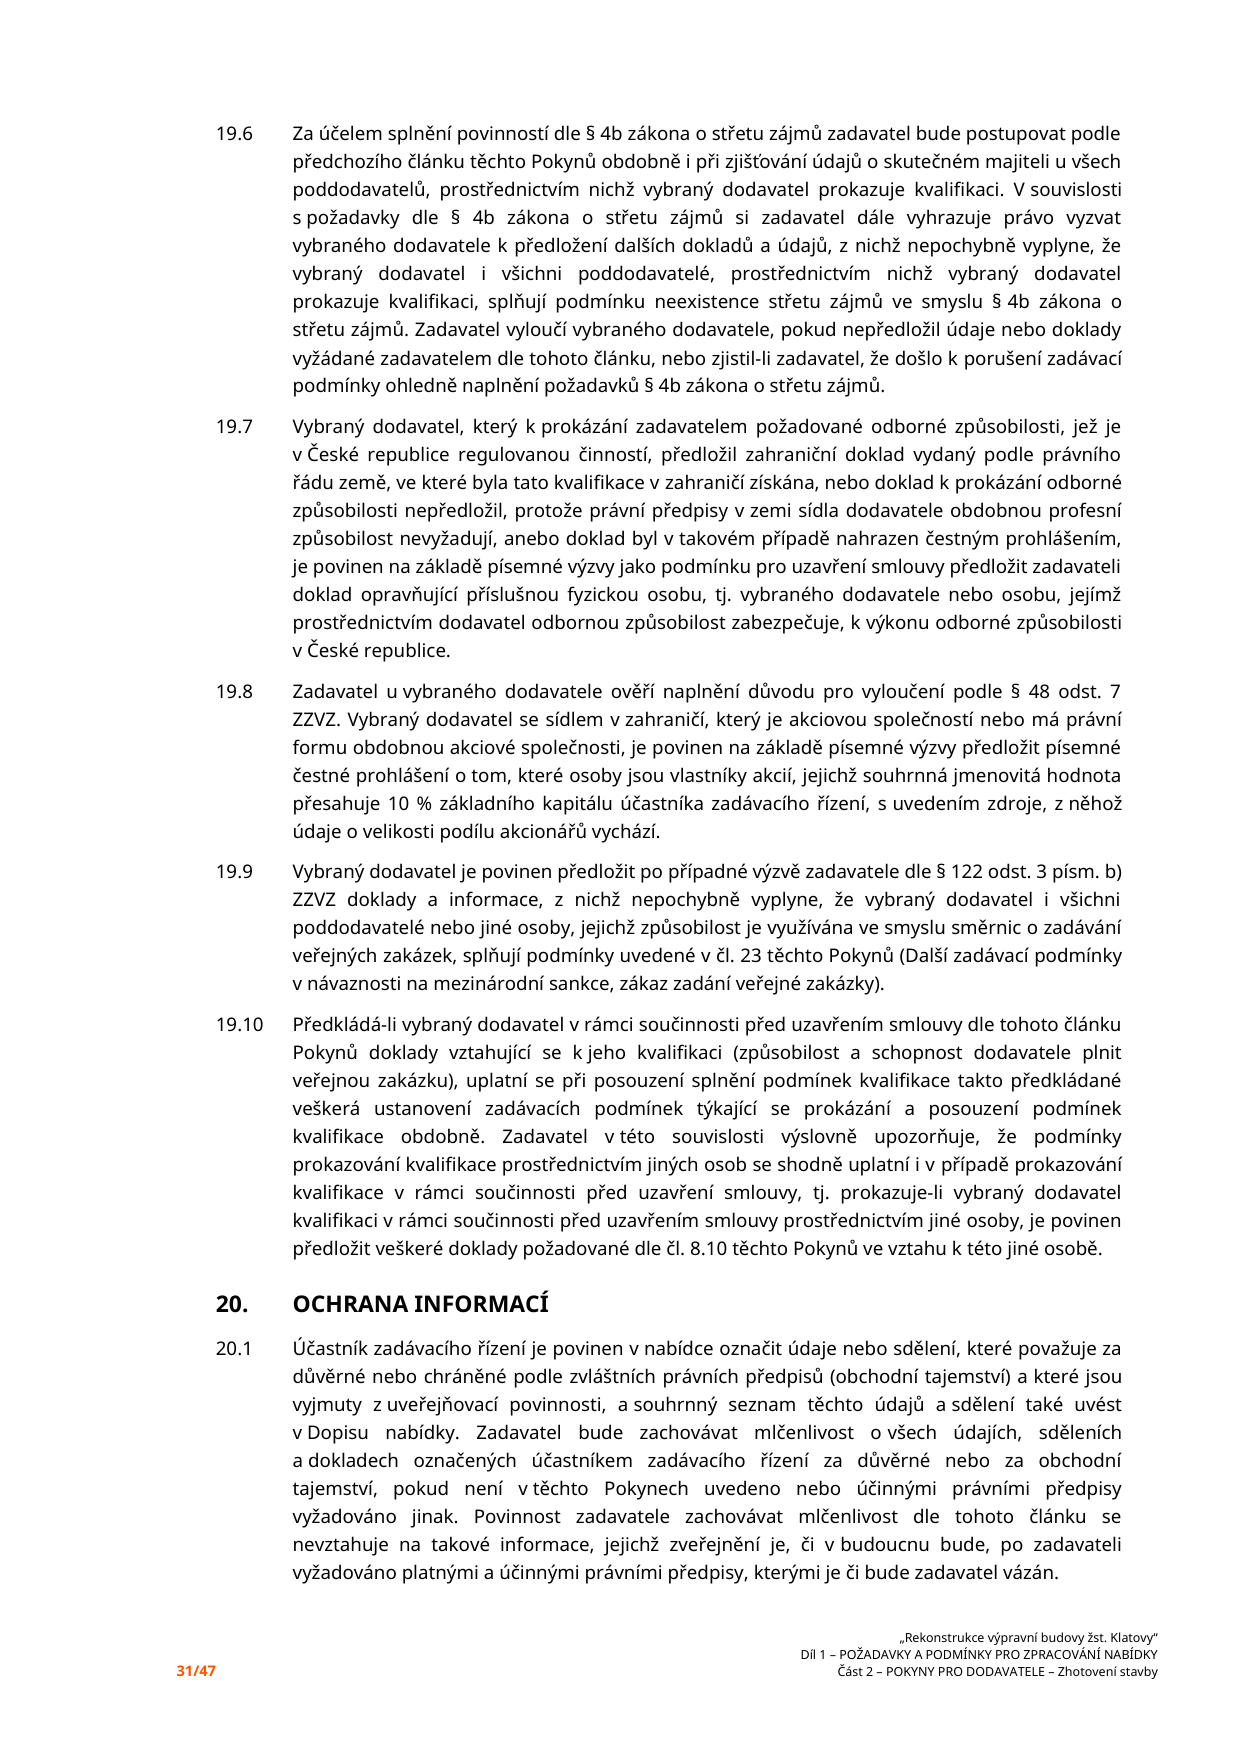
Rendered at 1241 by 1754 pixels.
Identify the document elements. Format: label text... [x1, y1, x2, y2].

text Vybraný dodavatel, který k prokázání zadavatelem požadované odborné způsobilosti, jež je v České republice regulovanou činností, předložil zahraniční doklad vydaný podle právního řádu země, ve které byla tato kvalifikace v zahraničí získána, nebo doklad k prokázání odborné způsobilosti nepředložil, protože právní předpisy v zemi sídla dodavatele obdobnou profesní způsobilost nevyžadují, anebo doklad byl v takovém případě nahrazen čestným prohlášením, je povinen na základě písemné výzvy jako podmínku pro uzavření smlouvy předložit zadavateli doklad opravňující příslušnou fyzickou osobu, tj. vybraného dodavatele nebo osobu, jejímž prostřednictvím dodavatel odbornou způsobilost zabezpečuje, k výkonu odborné způsobilosti v České republice. [216, 413, 1122, 663]
text Předkládá-li vybraný dodavatel v rámci součinnosti před uzavřením smlouvy dle tohoto článku Pokynů doklady vztahující se k jeho kvalifikaci (způsobilost a schopnost dodavatele plnit veřejnou zakázku), uplatní se při posouzení splnění podmínek kvalifikace takto předkládané veškerá ustanovení zadávacích podmínek týkající se prokázání a posouzení podmínek kvalifikace obdobně. Zadavatel v této souvislosti výslovně upozorňuje, že podmínky prokazování kvalifikace prostřednictvím jiných osob se shodně uplatní i v případě prokazování kvalifikace v rámci součinnosti před uzavření smlouvy, tj. prokazuje-li vybraný dodavatel kvalifikaci v rámci součinnosti před uzavřením smlouvy prostřednictvím jiné osoby, je povinen předložit veškeré doklady požadované dle čl. 8.10 těchto Pokynů ve vztahu k této jiné osobě. [216, 1011, 1122, 1261]
text Vybraný dodavatel je povinen předložit po případné výzvě zadavatele dle § 122 odst. 3 písm. b) ZZVZ doklady a informace, z nichž nepochybně vyplyne, že vybraný dodavatel i všichni poddodavatelé nebo jiné osoby, jejichž způsobilost je využívána ve smyslu směrnic o zadávání veřejných zakázek, splňují podmínky uvedené v čl. 23 těchto Pokynů (Další zadávací podmínky v návaznosti na mezinárodní sankce, zákaz zadání veřejné zakázky). [216, 859, 1122, 996]
text Za účelem splnění povinností dle § 4b zákona o střetu zájmů zadavatel bude postupovat podle předchozího článku těchto Pokynů obdobně i při zjišťování údajů o skutečném majiteli u všech poddodavatelů, prostřednictvím nichž vybraný dodavatel prokazuje kvalifikaci. V souvislosti s požadavky dle § 4b zákona o střetu zájmů si zadavatel dále vyhrazuje právo vyzvat vybraného dodavatele k předložení dalších dokladů a údajů, z nichž nepochybně vyplyne, že vybraný dodavatel i všichni poddodavatelé, prostřednictvím nichž vybraný dodavatel prokazuje kvalifikaci, splňují podmínku neexistence střetu zájmů ve smyslu § 4b zákona o střetu zájmů. Zadavatel vyloučí vybraného dodavatele, pokud nepředložil údaje nebo doklady vyžádané zadavatelem dle tohoto článku, nebo zjistil-li zadavatel, že došlo k porušení zadávací podmínky ohledně naplnění požadavků § 4b zákona o střetu zájmů. [216, 121, 1122, 398]
text Zadavatel u vybraného dodavatele ověří naplnění důvodu pro vyloučení podle § 48 odst. 7 ZZVZ. Vybraný dodavatel se sídlem v zahraničí, který je akciovou společností nebo má právní formu obdobnou akciové společnosti, je povinen na základě písemné výzvy předložit písemné čestné prohlášení o tom, které osoby jsou vlastníky akcií, jejichž souhrnná jmenovitá hodnota přesahuje 10 % základního kapitálu účastníka zadávacího řízení, s uvedením zdroje, z něhož údaje o velikosti podílu akcionářů vychází. [216, 678, 1122, 844]
text OCHRANA INFORMACÍ [216, 1288, 1122, 1320]
text Účastník zadávacího řízení je povinen v nabídce označit údaje nebo sdělení, které považuje za důvěrné nebo chráněné podle zvláštních právních předpisů (obchodní tajemství) a které jsou vyjmuty z uveřejňovací povinnosti, a souhrnný seznam těchto údajů a sdělení také uvést v Dopisu nabídky. Zadavatel bude zachovávat mlčenlivost o všech údajích, sděleních a dokladech označených účastníkem zadávacího řízení za důvěrné nebo za obchodní tajemství, pokud není v těchto Pokynech uvedeno nebo účinnými právními předpisy vyžadováno jinak. Povinnost zadavatele zachovávat mlčenlivost dle tohoto článku se nevztahuje na takové informace, jejichž zveřejnění je, či v budoucnu bude, po zadavateli vyžadováno platnými a účinnými právními předpisy, kterými je či bude zadavatel vázán. [216, 1335, 1122, 1585]
